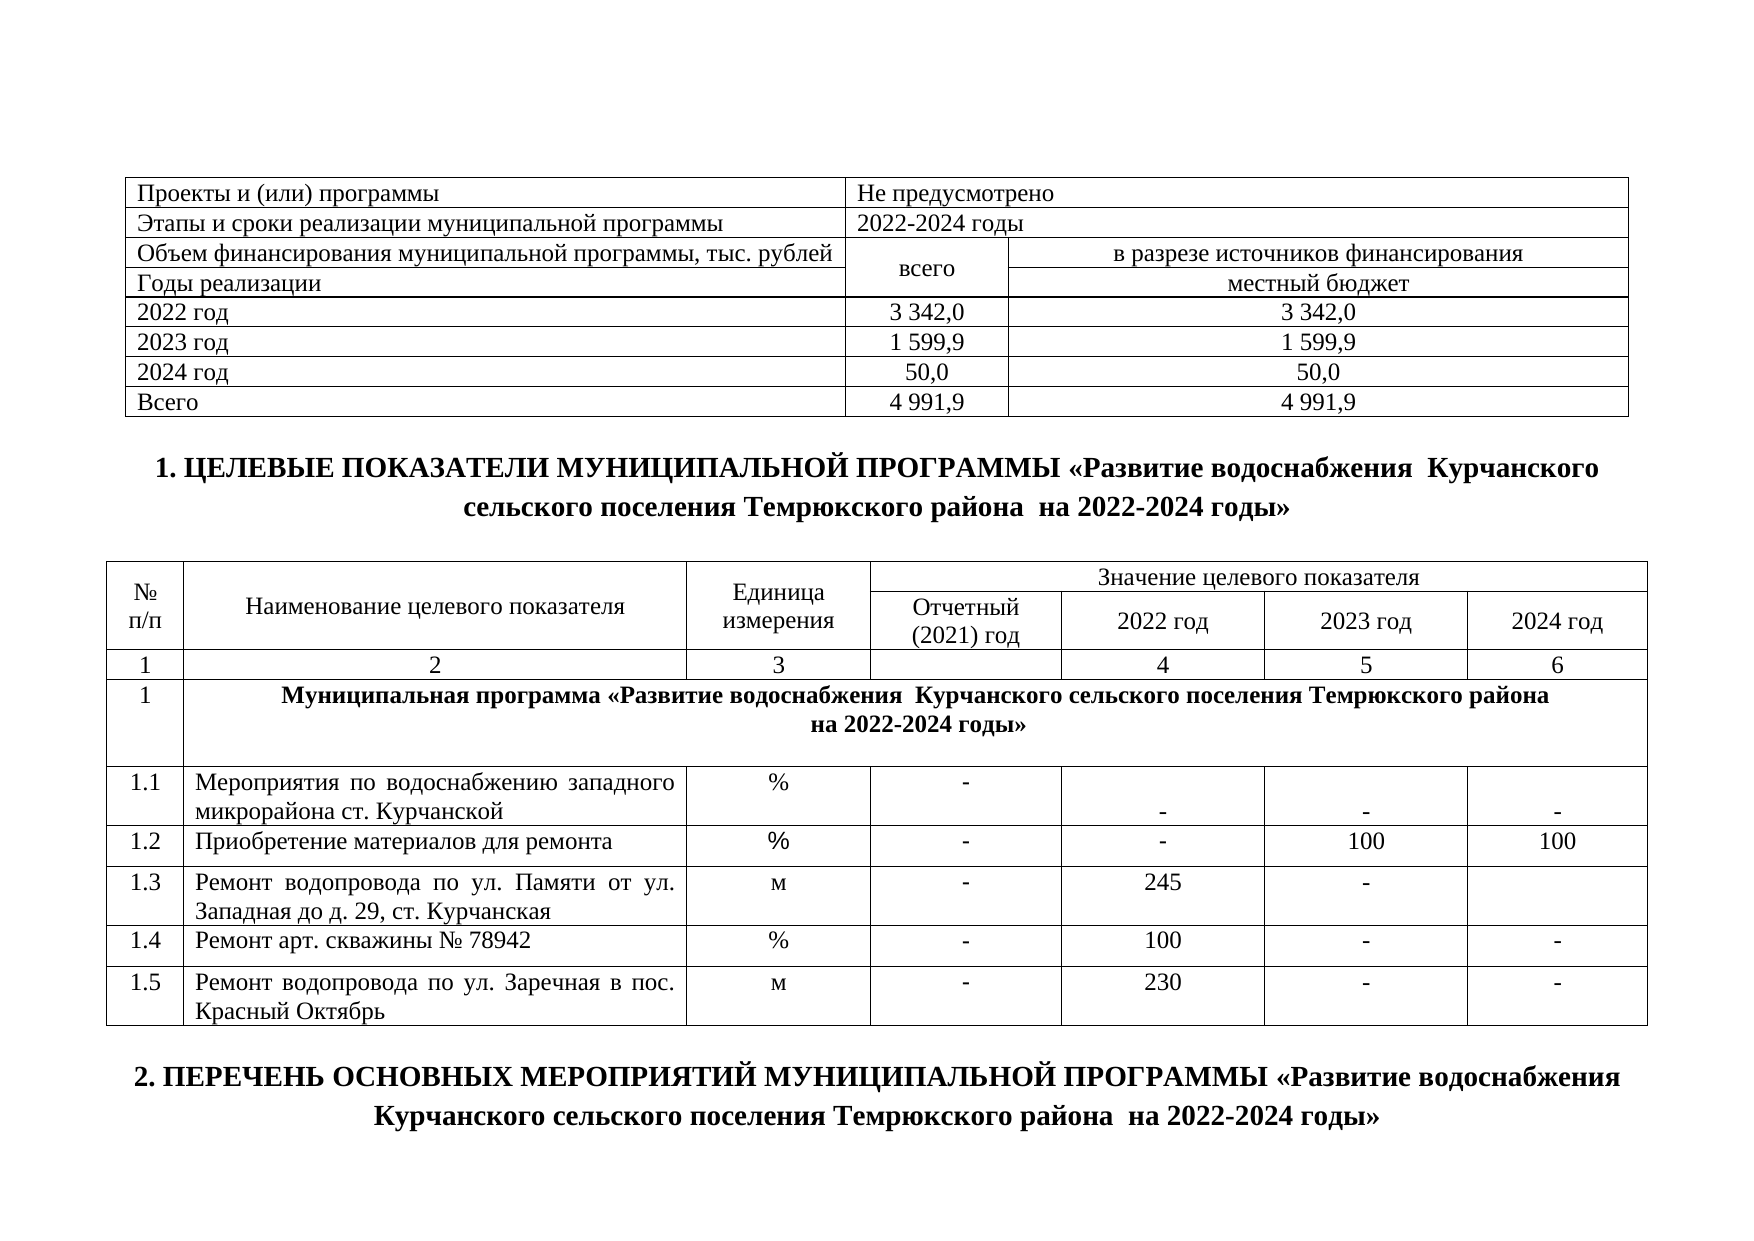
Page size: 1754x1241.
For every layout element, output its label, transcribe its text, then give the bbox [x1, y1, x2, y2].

table_cell 1 [107, 680, 183, 766]
table_cell Ремонт арт. скважины № 78942 [184, 926, 686, 966]
table_cell 2023 год [1265, 592, 1467, 649]
table_cell 6 [1468, 650, 1647, 679]
table_cell Этапы и сроки реализации муниципальной программы [126, 208, 845, 237]
table_cell 1.1 [107, 767, 183, 825]
table_cell 1 599,9 [1009, 327, 1628, 356]
text 2. ПЕРЕЧЕНЬ ОСНОВНЫХ МЕРОПРИЯТИЙ МУНИЦИПАЛЬНОЙ ПРОГРАММЫ «Развитие водоснабжения Курчанского сельского поселения Темрюкского района на 2022-2024 годы» [118, 1059, 1636, 1131]
table_cell - [1468, 967, 1647, 1024]
table_cell - [871, 967, 1061, 1024]
table_cell 100 [1468, 826, 1647, 866]
table_cell 50,0 [1009, 357, 1628, 386]
table_cell Всего [126, 387, 845, 416]
table_cell - [1468, 926, 1647, 966]
table_cell 100 [1265, 826, 1467, 866]
table_cell Отчетный (2021) год [871, 592, 1061, 649]
table_cell - [1062, 767, 1264, 825]
table_cell 4 991,9 [846, 387, 1008, 416]
table_cell Годы реализации [126, 268, 845, 296]
table_cell Приобретение материалов для ремонта [184, 826, 686, 866]
table_cell 230 [1062, 967, 1264, 1024]
table_cell 245 [1062, 867, 1264, 924]
table_cell % [687, 767, 870, 825]
table_cell - [1468, 767, 1647, 825]
table_cell % [687, 926, 870, 966]
table_cell - [1265, 767, 1467, 825]
table_cell 2022 год [1062, 592, 1264, 649]
table_header № п/п [107, 562, 183, 649]
table_cell в разрезе источников финансирования [1009, 238, 1628, 267]
table_cell 2022 год [126, 298, 845, 326]
table_cell Проекты и (или) программы [126, 178, 845, 207]
table_header Значение целевого показателя [871, 562, 1647, 591]
table_cell - [1062, 826, 1264, 866]
table_cell 1.5 [107, 967, 183, 1024]
table_cell - [871, 926, 1061, 966]
table_cell 3 342,0 [846, 298, 1008, 326]
table_cell - [1265, 967, 1467, 1024]
table_cell Ремонт водопровода по ул. Памяти от ул. Западная до д. 29, ст. Курчанская [184, 867, 686, 924]
text 1. ЦЕЛЕВЫЕ ПОКАЗАТЕЛИ МУНИЦИПАЛЬНОЙ ПРОГРАММЫ «Развитие водоснабжения Курчанского сельского поселения Темрюкского района на 2022-2024 годы» [118, 450, 1636, 522]
table_cell % [687, 826, 870, 866]
table_cell 3 342,0 [1009, 298, 1628, 326]
table_cell 1.2 [107, 826, 183, 866]
table_cell всего [846, 238, 1008, 296]
table_cell м [687, 867, 870, 924]
table_cell местный бюджет [1009, 268, 1628, 296]
table_cell Объем финансирования муниципальной программы, тыс. рублей [126, 238, 845, 267]
table_cell Не предусмотрено [846, 178, 1628, 207]
table_cell [1468, 867, 1647, 924]
table_cell - [871, 867, 1061, 924]
table_cell Ремонт водопровода по ул. Заречная в пос. Красный Октябрь [184, 967, 686, 1024]
table_cell м [687, 967, 870, 1024]
table_cell 2024 год [126, 357, 845, 386]
table_cell 3 [687, 650, 870, 679]
table_cell - [871, 767, 1061, 825]
table_cell 1 599,9 [846, 327, 1008, 356]
table_cell 1.3 [107, 867, 183, 924]
table_cell - [1265, 867, 1467, 924]
table_cell 4 991,9 [1009, 387, 1628, 416]
table_cell 5 [1265, 650, 1467, 679]
table_cell Муниципальная программа «Развитие водоснабжения Курчанского сельского поселения Темрюкского района на 2022-2024 годы» [184, 680, 1647, 766]
table_cell 1 [107, 650, 183, 679]
table_cell - [871, 826, 1061, 866]
table_cell 100 [1062, 926, 1264, 966]
table_header Наименование целевого показателя [184, 562, 686, 649]
table_cell 4 [1062, 650, 1264, 679]
table_cell 2022-2024 годы [846, 208, 1628, 237]
table_cell 2024 год [1468, 592, 1647, 649]
table_cell 2023 год [126, 327, 845, 356]
table_cell - [1265, 926, 1467, 966]
table_cell 2 [184, 650, 686, 679]
table_header Единица измерения [687, 562, 870, 649]
table_cell 1.4 [107, 926, 183, 966]
table_cell 50,0 [846, 357, 1008, 386]
table_cell Мероприятия по водоснабжению западного микрорайона ст. Курчанской [184, 767, 686, 825]
table_cell [871, 650, 1061, 679]
